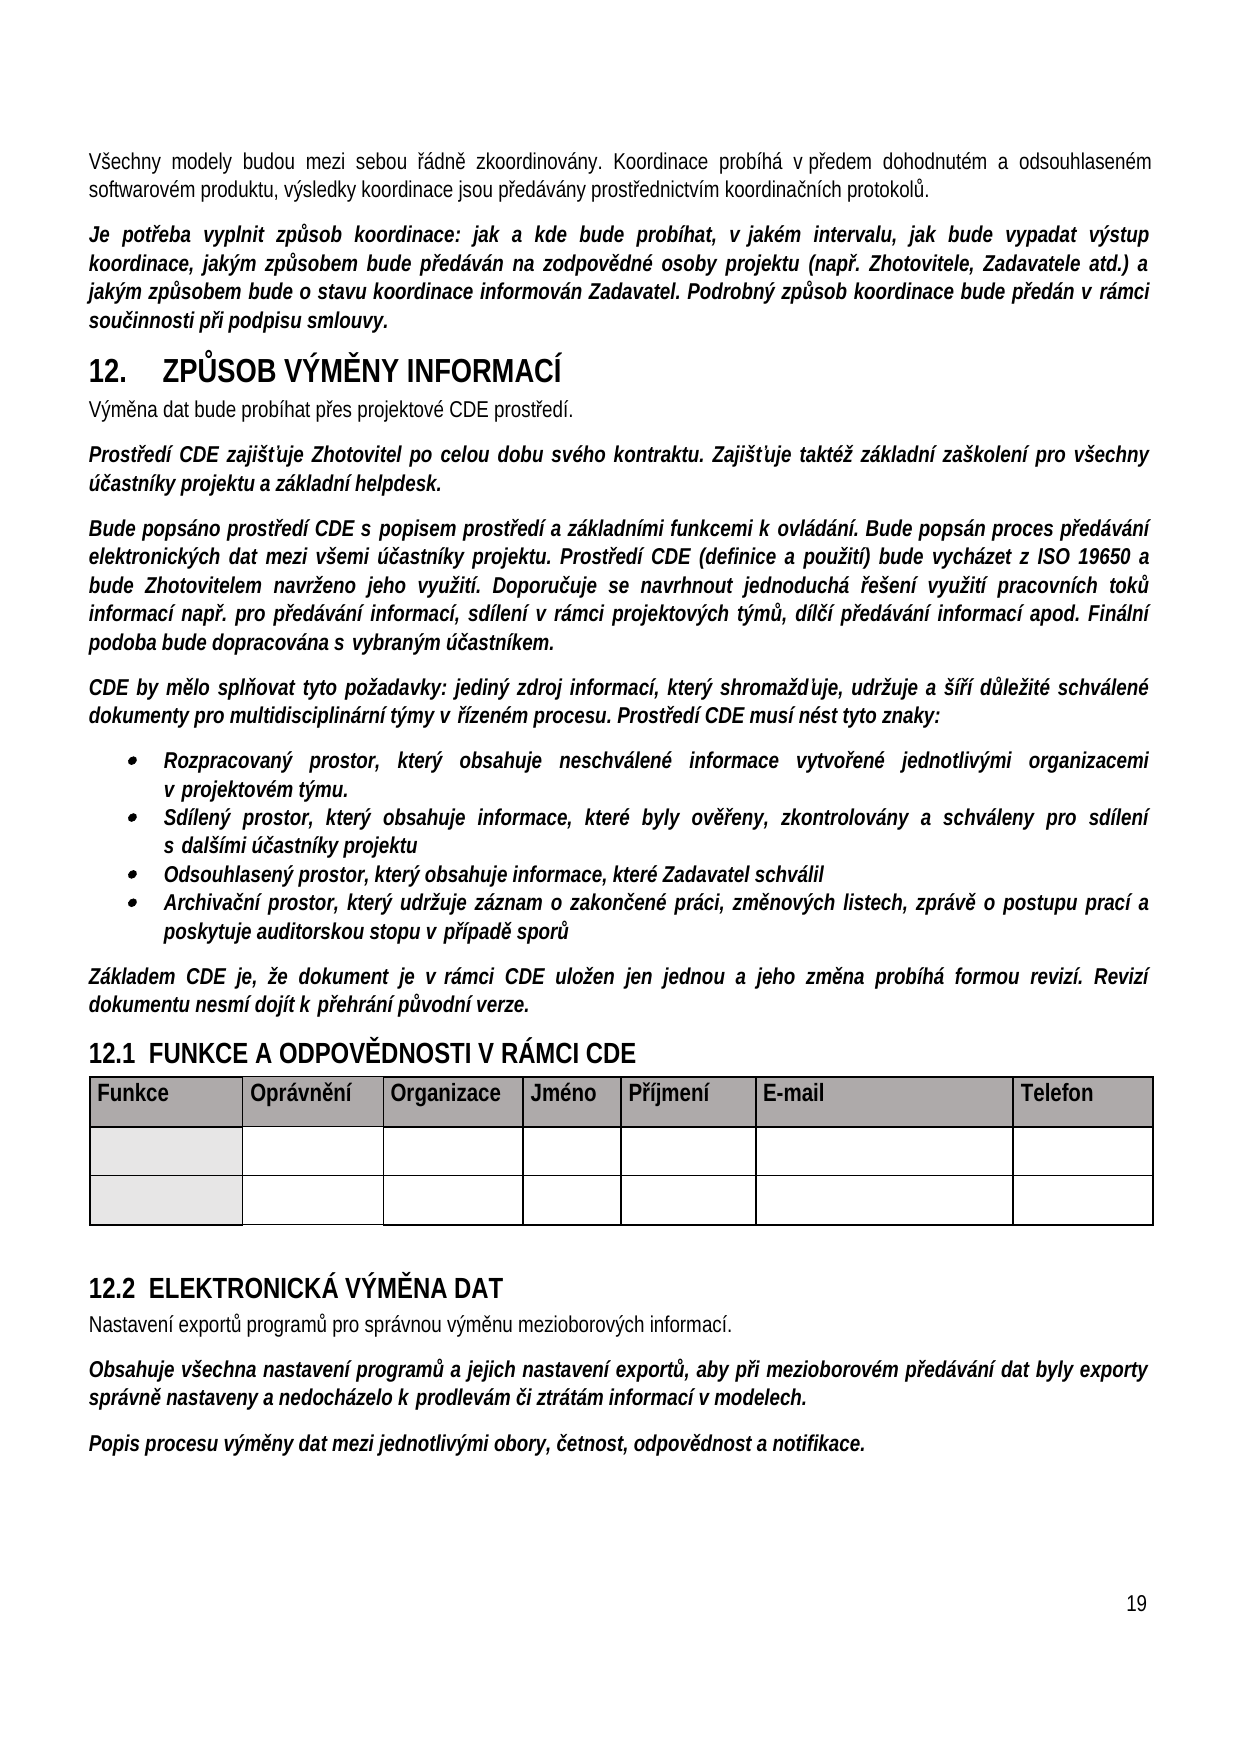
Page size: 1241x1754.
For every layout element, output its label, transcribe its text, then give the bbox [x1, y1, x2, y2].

table_cell [622, 1128, 755, 1175]
table_cell [1014, 1128, 1152, 1175]
table_cell [524, 1128, 620, 1175]
text Základem CDE je, že dokument je v rámci CDE uložen jen jednou a jeho změna probíhá formou revizí. Revizí dokumentu nesmí dojít k přehrání původní verze. [89, 963, 1152, 1018]
list Odsouhlasený prostor, který obsahuje informace, které Zadavatel schválil [126, 861, 1152, 887]
table_cell [1014, 1176, 1152, 1224]
subtitle ELEKTRONICKÁ VÝMĚNA DAT [89, 1271, 1152, 1304]
table_cell [757, 1176, 1012, 1224]
table_header Funkce [91, 1078, 242, 1126]
table_header Příjmení [622, 1078, 755, 1126]
list Sdílený prostor, který obsahuje informace, které byly ověřeny, zkontrolovány a schváleny pro sdílení s dalšími účastníky projektu [126, 804, 1152, 859]
subtitle ZPŮSOB VÝMĚNY INFORMACÍ [89, 352, 1152, 390]
table_cell [91, 1128, 242, 1175]
text Je potřeba vyplnit způsob koordinace: jak a kde bude probíhat, v jakém intervalu, jak bude vypadat výstup koordinace, jakým způsobem bude předáván na zodpovědné osoby projektu (např. Zhotovitele, Zadavatele atd.) a jakým způsobem bude o stavu koordinace informován Zadavatel. Podrobný způsob koordinace bude předán v rámci součinnosti při podpisu smlouvy. [89, 221, 1152, 333]
table_cell [243, 1176, 383, 1224]
text Výměna dat bude probíhat přes projektové CDE prostředí. [89, 396, 1152, 422]
table_cell [91, 1176, 242, 1224]
text Nastavení exportů programů pro správnou výměnu mezioborových informací. [89, 1311, 1152, 1337]
list Archivační prostor, který udržuje záznam o zakončené práci, změnových listech, zprávě o postupu prací a poskytuje auditorskou stopu v případě sporů [126, 889, 1152, 944]
table_header Organizace [384, 1078, 522, 1126]
table_cell [622, 1176, 755, 1224]
table_cell [243, 1127, 383, 1175]
text CDE by mělo splňovat tyto požadavky: jediný zdroj informací, který shromažďuje, udržuje a šíří důležité schválené dokumenty pro multidisciplinární týmy v řízeném procesu. Prostředí CDE musí nést tyto znaky: [89, 674, 1152, 728]
table_cell [384, 1176, 522, 1224]
table_cell [757, 1128, 1012, 1175]
text Všechny modely budou mezi sebou řádně zkoordinovány. Koordinace probíhá v předem dohodnutém a odsouhlaseném softwarovém produktu, výsledky koordinace jsou předávány prostřednictvím koordinačních protokolů. [89, 148, 1152, 202]
table_header Jméno [524, 1078, 620, 1126]
table_header E-mail [757, 1078, 1012, 1126]
text Bude popsáno prostředí CDE s popisem prostředí a základními funkcemi k ovládání. Bude popsán proces předávání elektronických dat mezi všemi účastníky projektu. Prostředí CDE (definice a použití) bude vycházet z ISO 19650 a bude Zhotovitelem navrženo jeho využití. Doporučuje se navrhnout jednoduchá řešení využití pracovních toků informací např. pro předávání informací, sdílení v rámci projektových týmů, dílčí předávání informací apod. Finální podoba bude dopracována s vybraným účastníkem. [89, 515, 1152, 655]
text Popis procesu výměny dat mezi jednotlivými obory, četnost, odpovědnost a notifikace. [89, 1429, 1152, 1456]
list Rozpracovaný prostor, který obsahuje neschválené informace vytvořené jednotlivými organizacemi v projektovém týmu. [126, 747, 1152, 802]
table_cell [524, 1176, 620, 1224]
table_cell [384, 1128, 522, 1175]
table_header Oprávnění [243, 1077, 383, 1126]
text Obsahuje všechna nastavení programů a jejich nastavení exportů, aby při mezioborovém předávání dat byly exporty správně nastaveny a nedocházelo k prodlevám či ztrátám informací v modelech. [89, 1356, 1152, 1411]
subtitle FUNKCE A ODPOVĚDNOSTI V RÁMCI CDE [89, 1036, 1152, 1070]
text Prostředí CDE zajišťuje Zhotovitel po celou dobu svého kontraktu. Zajišťuje taktéž základní zaškolení pro všechny účastníky projektu a základní helpdesk. [89, 441, 1152, 496]
table_header Telefon [1014, 1078, 1152, 1126]
